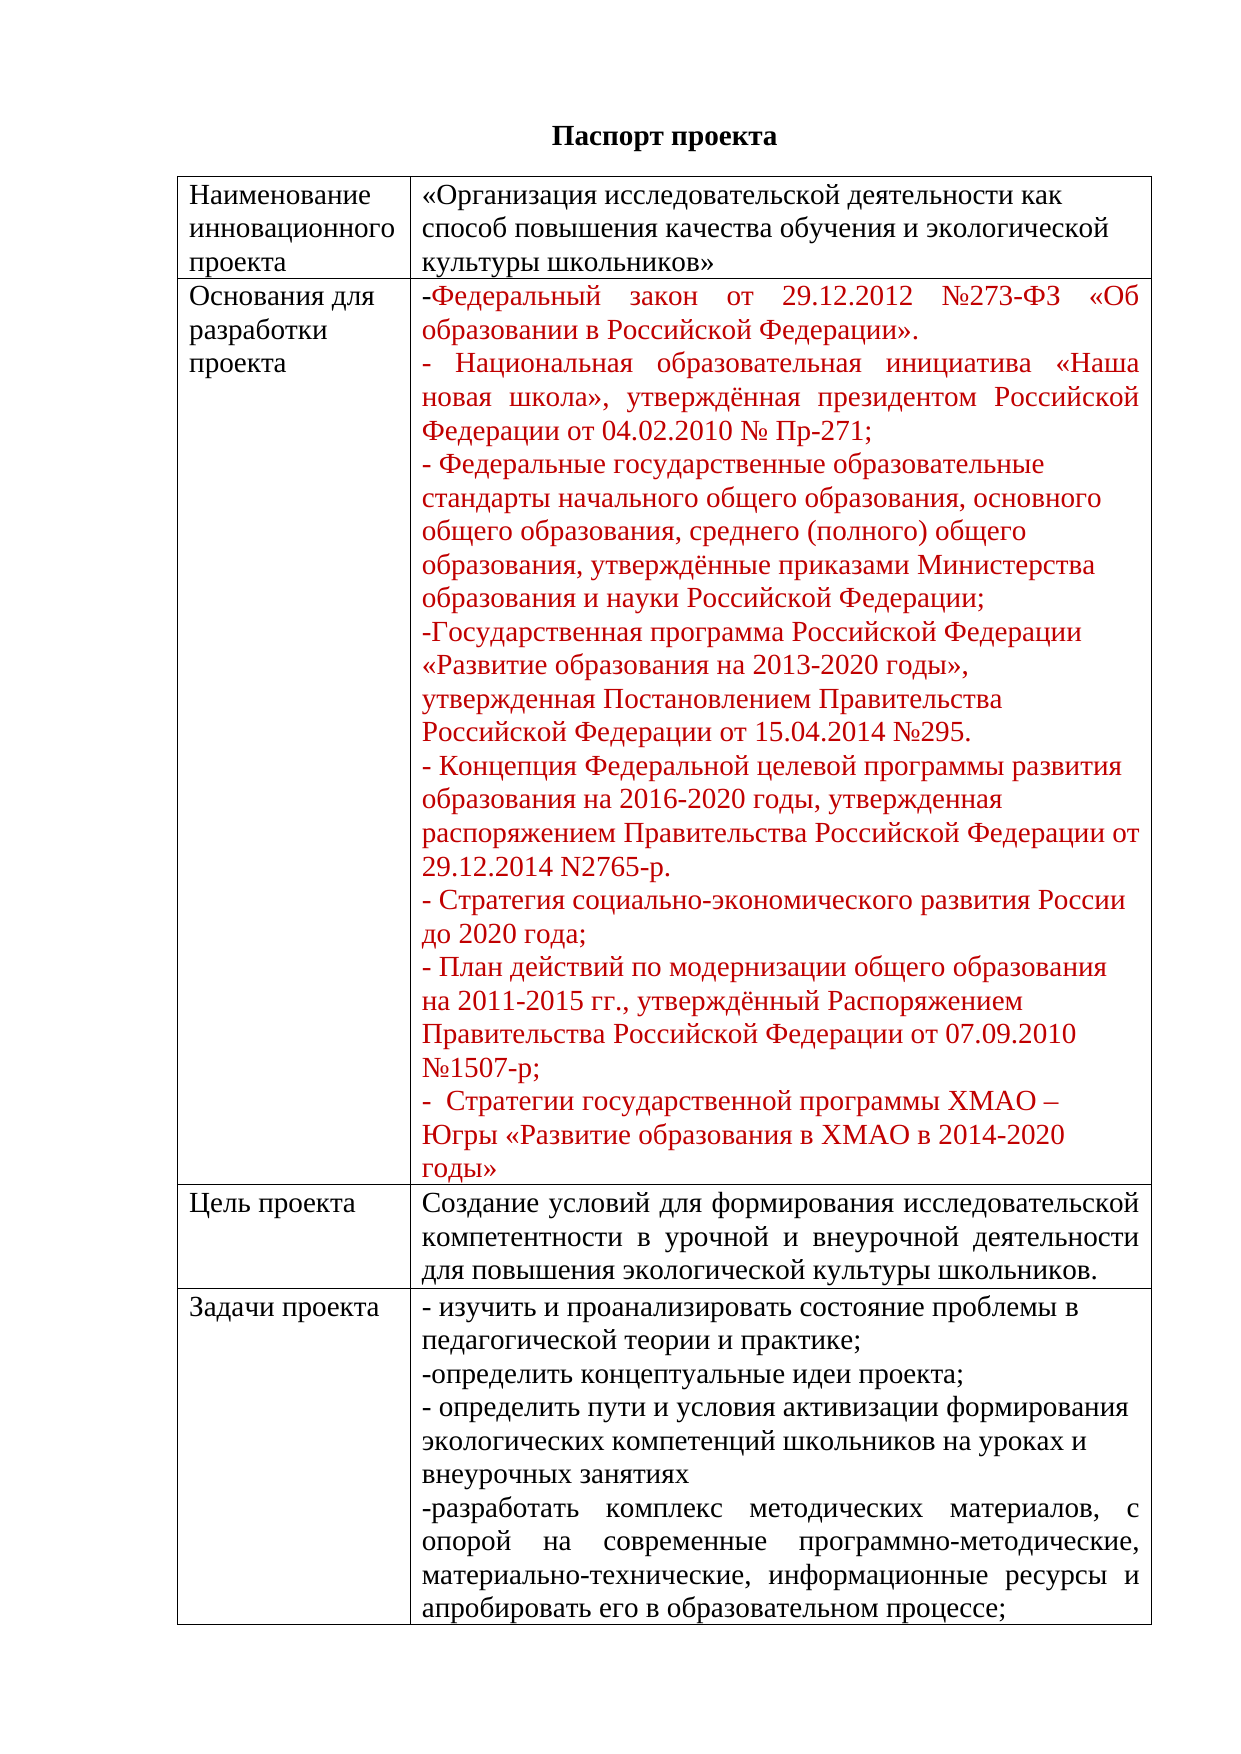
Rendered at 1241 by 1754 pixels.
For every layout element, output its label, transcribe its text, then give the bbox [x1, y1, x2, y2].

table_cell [411, 1289, 1151, 1624]
table_header Наименование инновационного проекта [178, 177, 410, 277]
table_cell -Федеральный закон от 29.12.2012 №273-ФЗ «Об образовании в Российской Федерации». - Национальная образовательная инициатива «Наша новая школа», утверждённая президентом Российской Федерации от 04.02.2010 № Пр-271; - Федеральные государственные образовательные стандарты начального общего образования, основного общего образования, среднего (полного) общего образования, утверждённые приказами Министерства образования и науки Российской Федерации; -Государственная программа Российской Федерации «Развитие образования на 2013-2020 годы», утвержденная Постановлением Правительства Российской Федерации от 15.04.2014 №295. - Концепция Федеральной целевой программы развития образования на 2016-2020 годы, утвержденная распоряжением Правительства Российской Федерации от 29.12.2014 N2765-р. - Стратегия социально-экономического развития России до 2020 года; - План действий по модернизации общего образования на 2011-2015 гг., утверждённый Распоряжением Правительства Российской Федерации от 07.09.2010 №1507-р; - Стратегии государственной программы ХМАО – Югры «Развитие образования в ХМАО в 2014-2020 годы» [411, 279, 1151, 1184]
table_cell Цель проекта [178, 1185, 410, 1288]
table_cell Основания для разработки проекта [178, 279, 410, 1184]
table_header «Организация исследовательской деятельности как способ повышения качества обучения и экологической культуры школьников» [411, 177, 1151, 277]
table_cell Задачи проекта [178, 1289, 410, 1624]
text Паспорт проекта [177, 118, 1152, 152]
table_cell Создание условий для формирования исследовательской компетентности в урочной и внеурочной деятельности для повышения экологической культуры школьников. [411, 1185, 1151, 1288]
